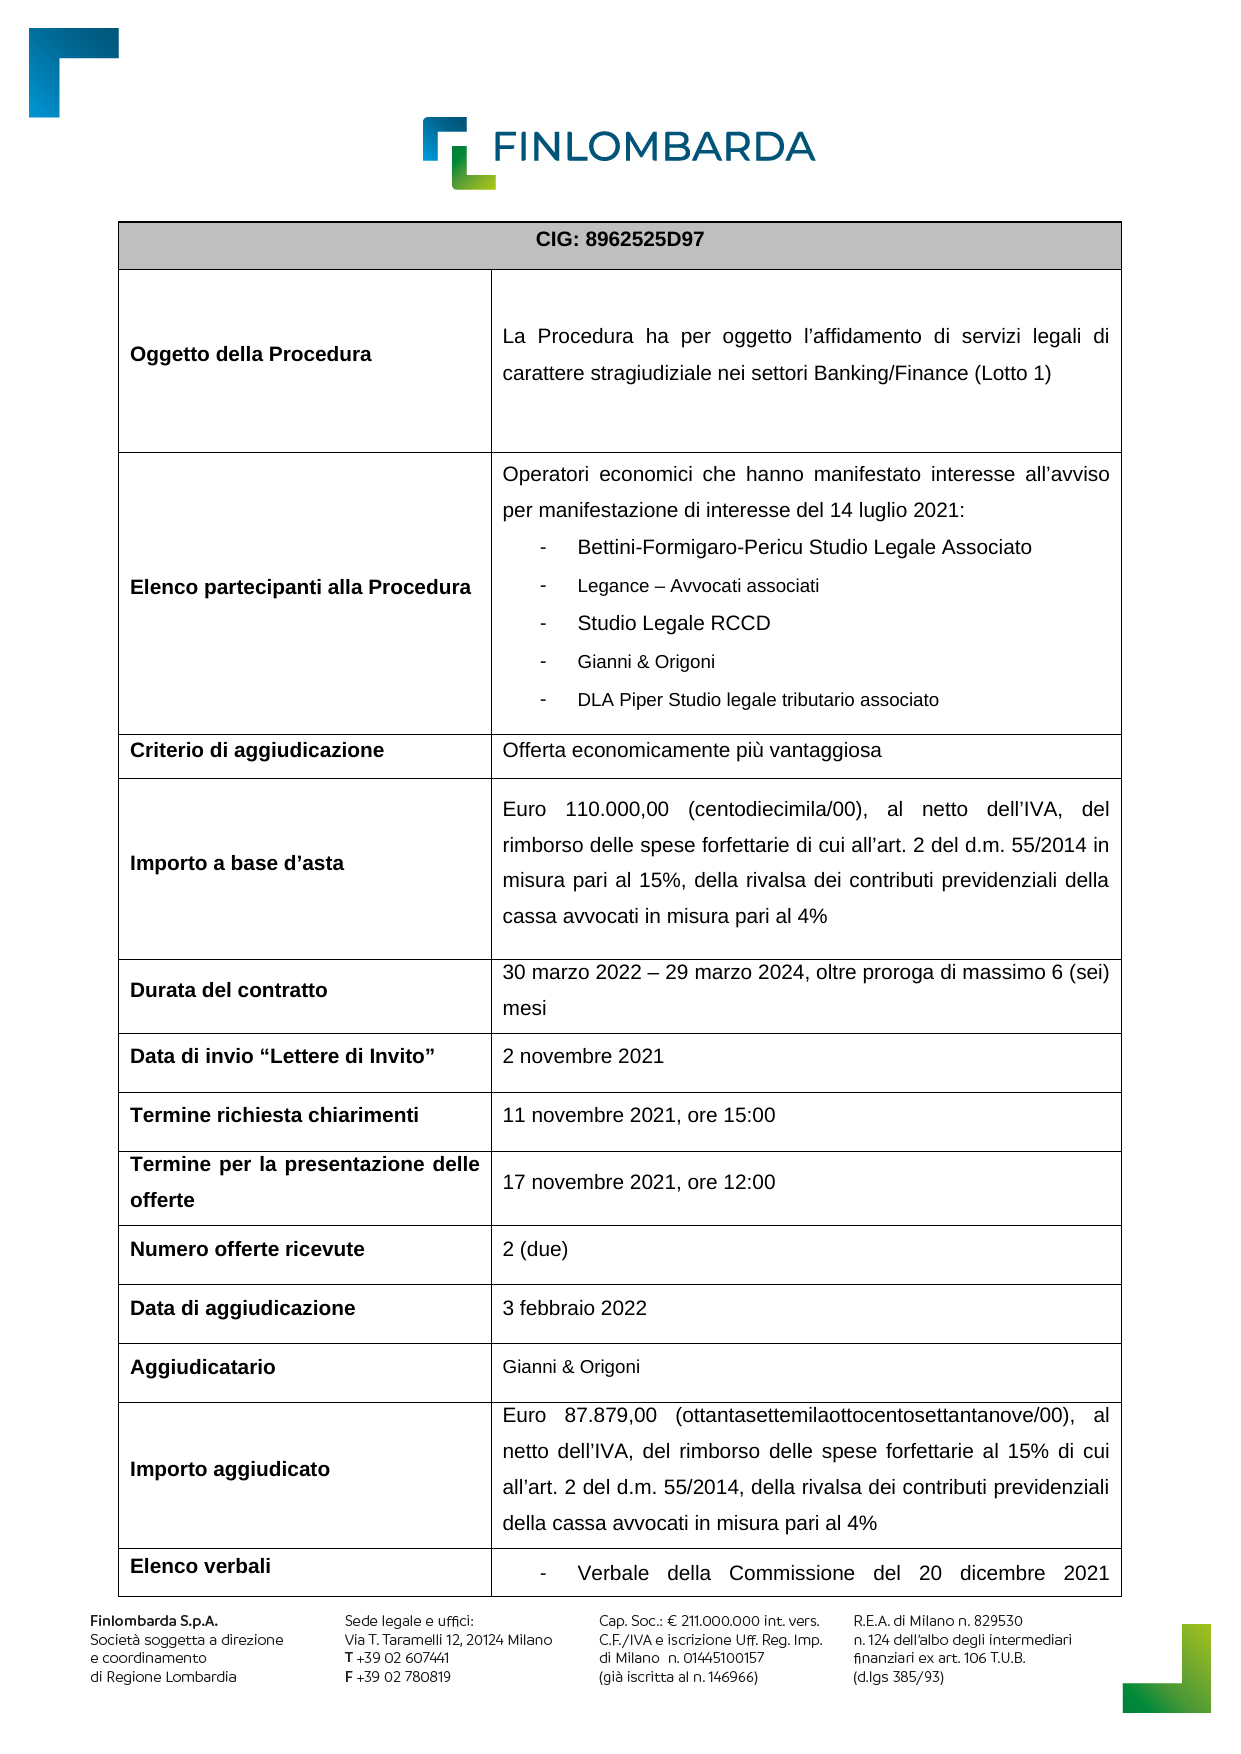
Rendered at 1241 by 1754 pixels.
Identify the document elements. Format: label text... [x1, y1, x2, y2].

table_cell Gianni & Origoni [492, 1344, 1121, 1402]
table_cell 17 novembre 2021, ore 12:00 [492, 1152, 1121, 1225]
table_cell 2 novembre 2021 [492, 1034, 1121, 1092]
table_cell Offerta economicamente più vantaggiosa [492, 735, 1121, 778]
table_cell Euro 87.879,00 (ottantasettemilaottocentosettantanove/00), al netto dell’IVA, del rimborso delle spese forfettarie al 15% di cui all’art. 2 del d.m. 55/2014, della rivalsa dei contributi previdenziali della cassa avvocati in misura pari al 4% [492, 1403, 1121, 1548]
table_cell Importo aggiudicato [119, 1403, 491, 1548]
table_cell Elenco verbali [119, 1549, 491, 1596]
table_cell Termine richiesta chiarimenti [119, 1093, 491, 1151]
table_cell Elenco partecipanti alla Procedura [119, 453, 491, 734]
table_cell 30 marzo 2022 – 29 marzo 2024, oltre proroga di massimo 6 (sei) mesi [492, 960, 1121, 1033]
table_cell 2 (due) [492, 1226, 1121, 1284]
table_cell Aggiudicatario [119, 1344, 491, 1402]
table_cell Numero offerte ricevute [119, 1226, 491, 1284]
table_cell La Procedura ha per oggetto l’affidamento di servizi legali di carattere stragiudiziale nei settori Banking/Finance (Lotto 1) [492, 270, 1121, 452]
table_cell 3 febbraio 2022 [492, 1285, 1121, 1343]
table_cell Durata del contratto [119, 960, 491, 1033]
table_cell Importo a base d’asta [119, 779, 491, 959]
table_cell Data di invio “Lettere di Invito” [119, 1034, 491, 1092]
table_cell 11 novembre 2021, ore 15:00 [492, 1093, 1121, 1151]
table_cell Data di aggiudicazione [119, 1285, 491, 1343]
table_cell Euro 110.000,00 (centodiecimila/00), al netto dell’IVA, del rimborso delle spese forfettarie di cui all’art. 2 del d.m. 55/2014 in misura pari al 15%, della rivalsa dei contributi previdenziali della cassa avvocati in misura pari al 4% [492, 779, 1121, 959]
table_cell Oggetto della Procedura [119, 270, 491, 452]
picture [0, 1607, 1240, 1741]
table_cell Criterio di aggiudicazione [119, 735, 491, 778]
picture [0, 0, 1239, 194]
table_cell Termine per la presentazione delle offerte [119, 1152, 491, 1225]
table_cell Operatori economici che hanno manifestato interesse all’avviso per manifestazione di interesse del 14 luglio 2021: Bettini-Formigaro-Pericu Studio Legale Associato Legance – Avvocati associati Studio Legale RCCD Gianni & Origoni DLA Piper Studio legale tributario associato [492, 453, 1121, 734]
table_header CIG: 8962525D97 [119, 223, 1121, 269]
